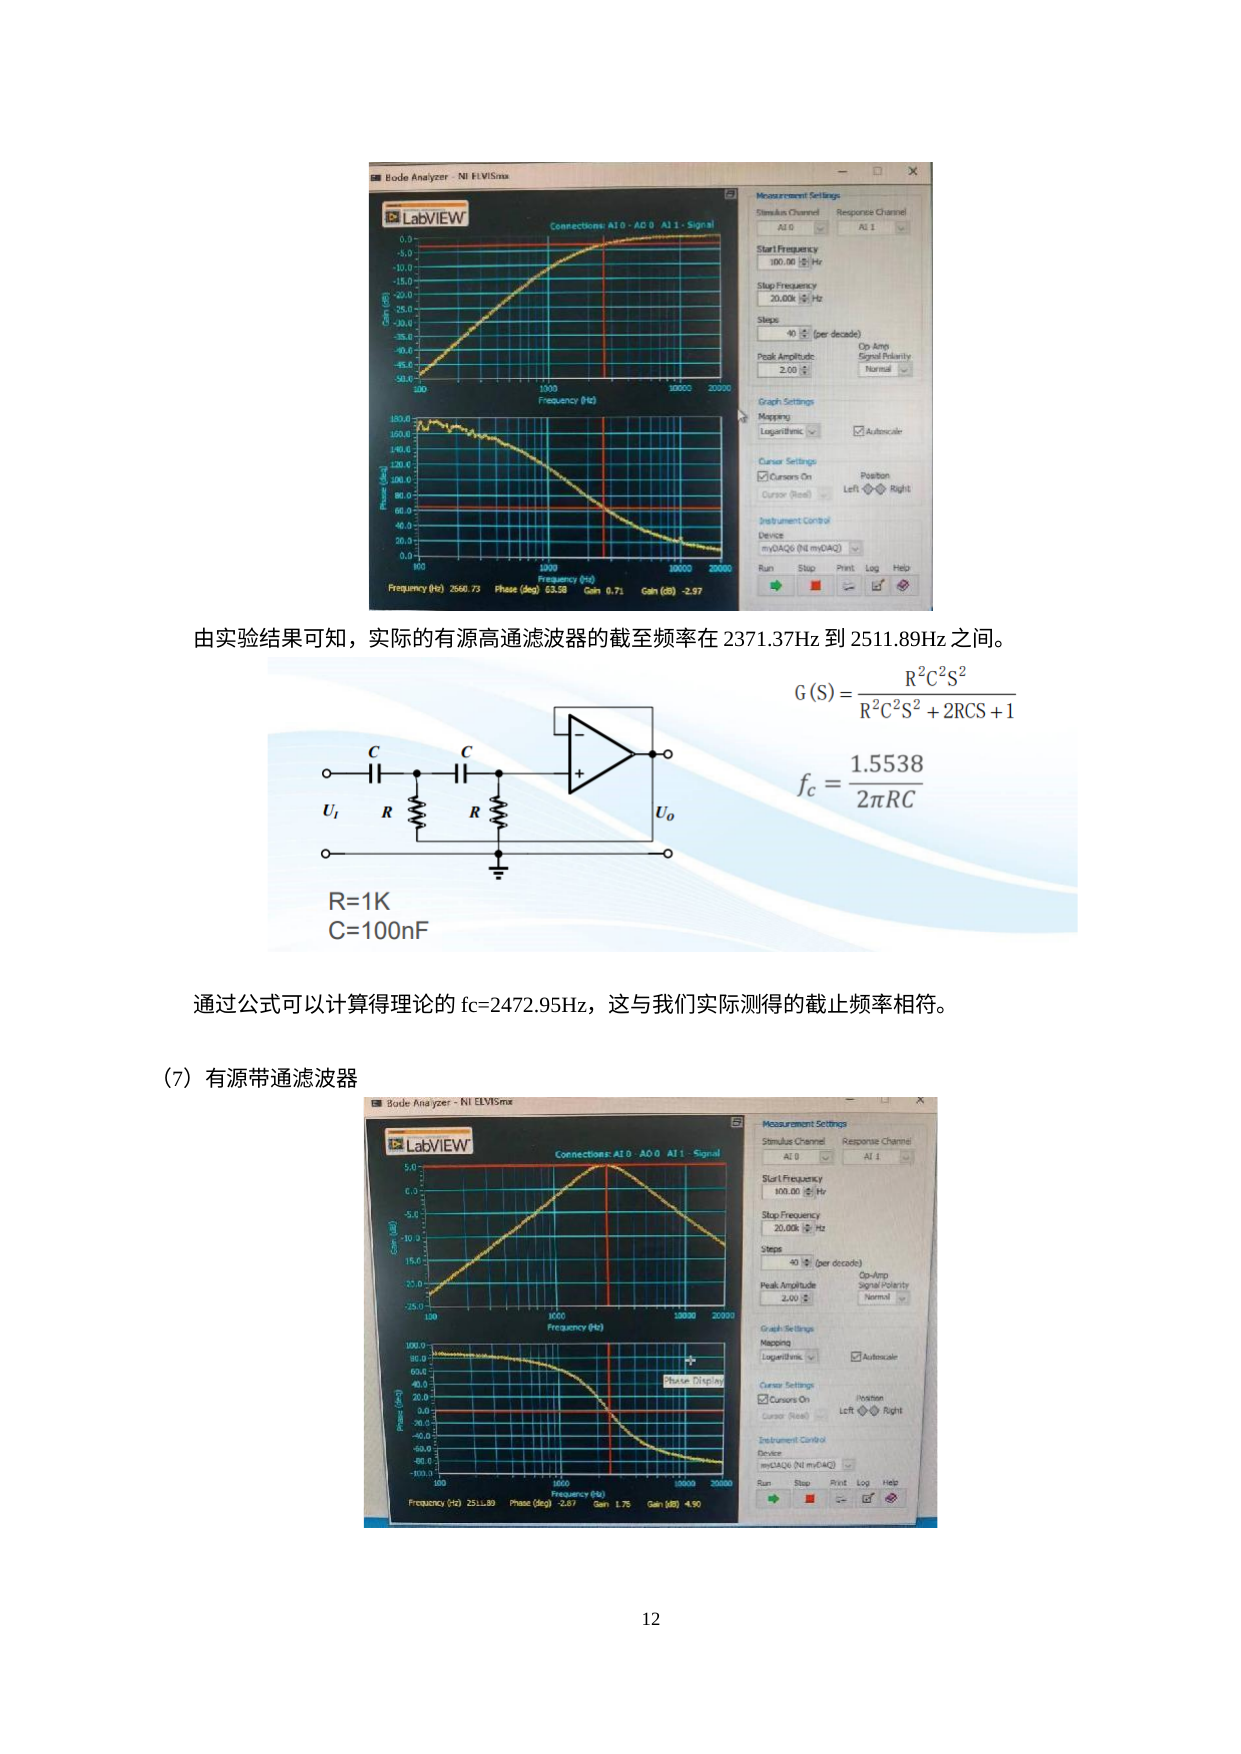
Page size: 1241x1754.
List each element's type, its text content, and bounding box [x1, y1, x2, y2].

text 通过公式可以计算得理论的fc=2472.95Hz，这与我们实际测得的截止频率相符。 [150, 987, 1152, 1019]
list 有源带通滤波器 [150, 1060, 1152, 1093]
picture [368, 162, 933, 611]
text 由实验结果可知，实际的有源高通滤波器的截至频率在2371.37Hz到2511.89Hz之间。 [150, 621, 1152, 653]
picture [267, 657, 1078, 952]
picture [363, 1097, 938, 1528]
